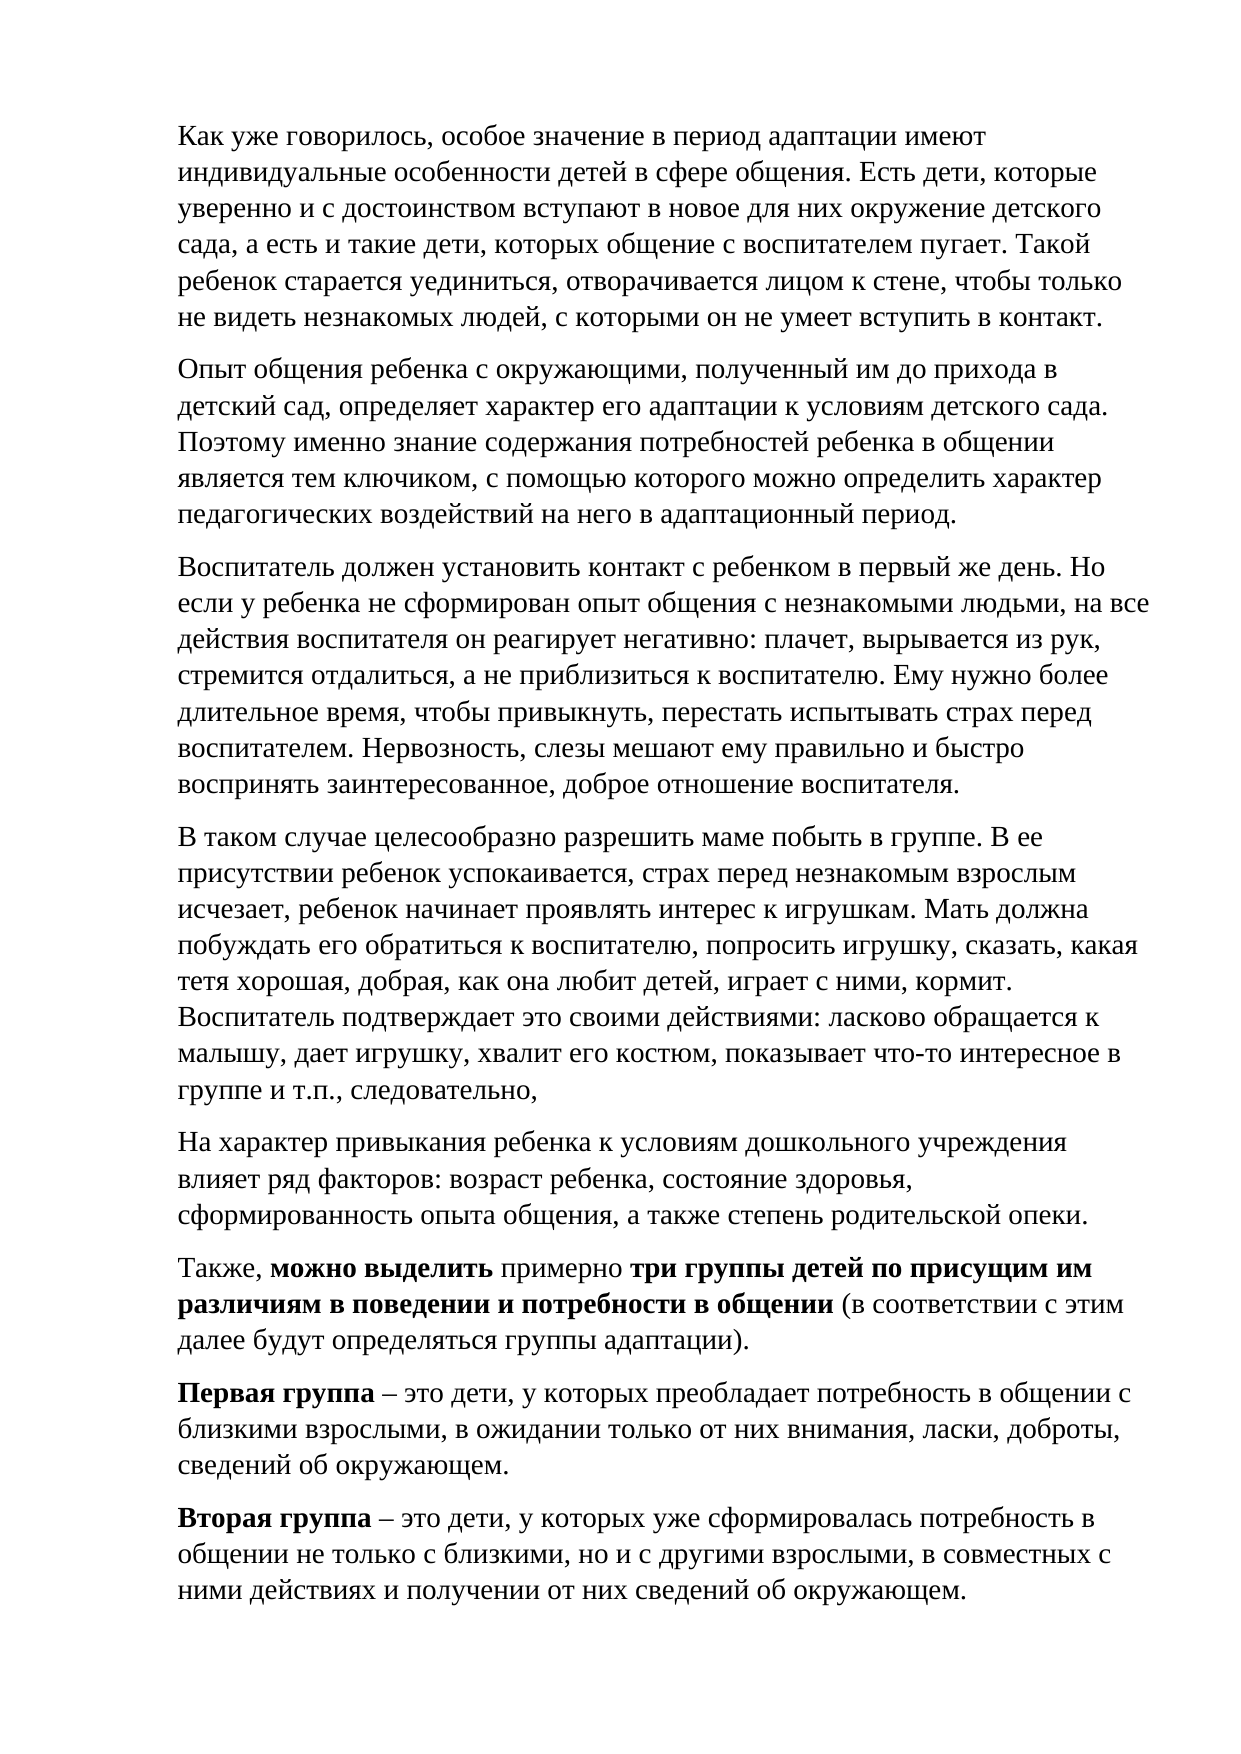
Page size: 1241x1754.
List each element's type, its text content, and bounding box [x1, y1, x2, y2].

text Первая группа – это дети, у которых преобладает потребность в общении с близкими взрослыми, в ожидании только от них внимания, ласки, доброты, сведений об окружающем. [177, 1375, 1152, 1481]
text Также, можно выделить примерно три группы детей по присущим им различиям в поведении и потребности в общении (в соответствии с этим далее будут определяться группы адаптации). [177, 1250, 1152, 1356]
text На характер привыкания ребенка к условиям дошкольного учреждения влияет ряд факторов: возраст ребенка, состояние здоровья, сформированность опыта общения, а также степень родительской опеки. [177, 1124, 1152, 1230]
text Воспитатель должен установить контакт с ребенком в первый же день. Но если у ребенка не сформирован опыт общения с незнакомыми людьми, на все действия воспитателя он реагирует негативно: плачет, вырывается из рук, стремится отдалиться, а не приблизиться к воспитателю. Ему нужно более длительное время, чтобы привыкнуть, перестать испытывать страх перед воспитателем. Нервозность, слезы мешают ему правильно и быстро воспринять заинтересованное, доброе отношение воспитателя. [177, 549, 1152, 799]
text Вторая группа – это дети, у которых уже сформировалась потребность в общении не только с близкими, но и с другими взрослыми, в совместных с ними действиях и получении от них сведений об окружающем. [177, 1500, 1152, 1606]
text Как уже говорилось, особое значение в период адаптации имеют индивидуальные особенности детей в сфере общения. Есть дети, которые уверенно и с достоинством вступают в новое для них окружение детского сада, а есть и такие дети, которых общение с воспитателем пугает. Такой ребенок старается уединиться, отворачивается лицом к стене, чтобы только не видеть незнакомых людей, с которыми он не умеет вступить в контакт. [177, 118, 1152, 332]
text В таком случае целесообразно разрешить маме побыть в группе. В ее присутствии ребенок успокаивается, страх перед незнакомым взрослым исчезает, ребенок начинает проявлять интерес к игрушкам. Мать должна побуждать его обратиться к воспитателю, попросить игрушку, сказать, какая тетя хорошая, добрая, как она любит детей, играет с ними, кормит. Воспитатель подтверждает это своими действиями: ласково обращается к малышу, дает игрушку, хвалит его костюм, показывает что-то интересное в группе и т.п., следовательно, [177, 819, 1152, 1105]
text Опыт общения ребенка с окружающими, полученный им до прихода в детский сад, определяет характер его адаптации к условиям детского сада. Поэтому именно знание содержания потребностей ребенка в общении является тем ключиком, с помощью которого можно определить характер педагогических воздействий на него в адаптационный период. [177, 352, 1152, 530]
